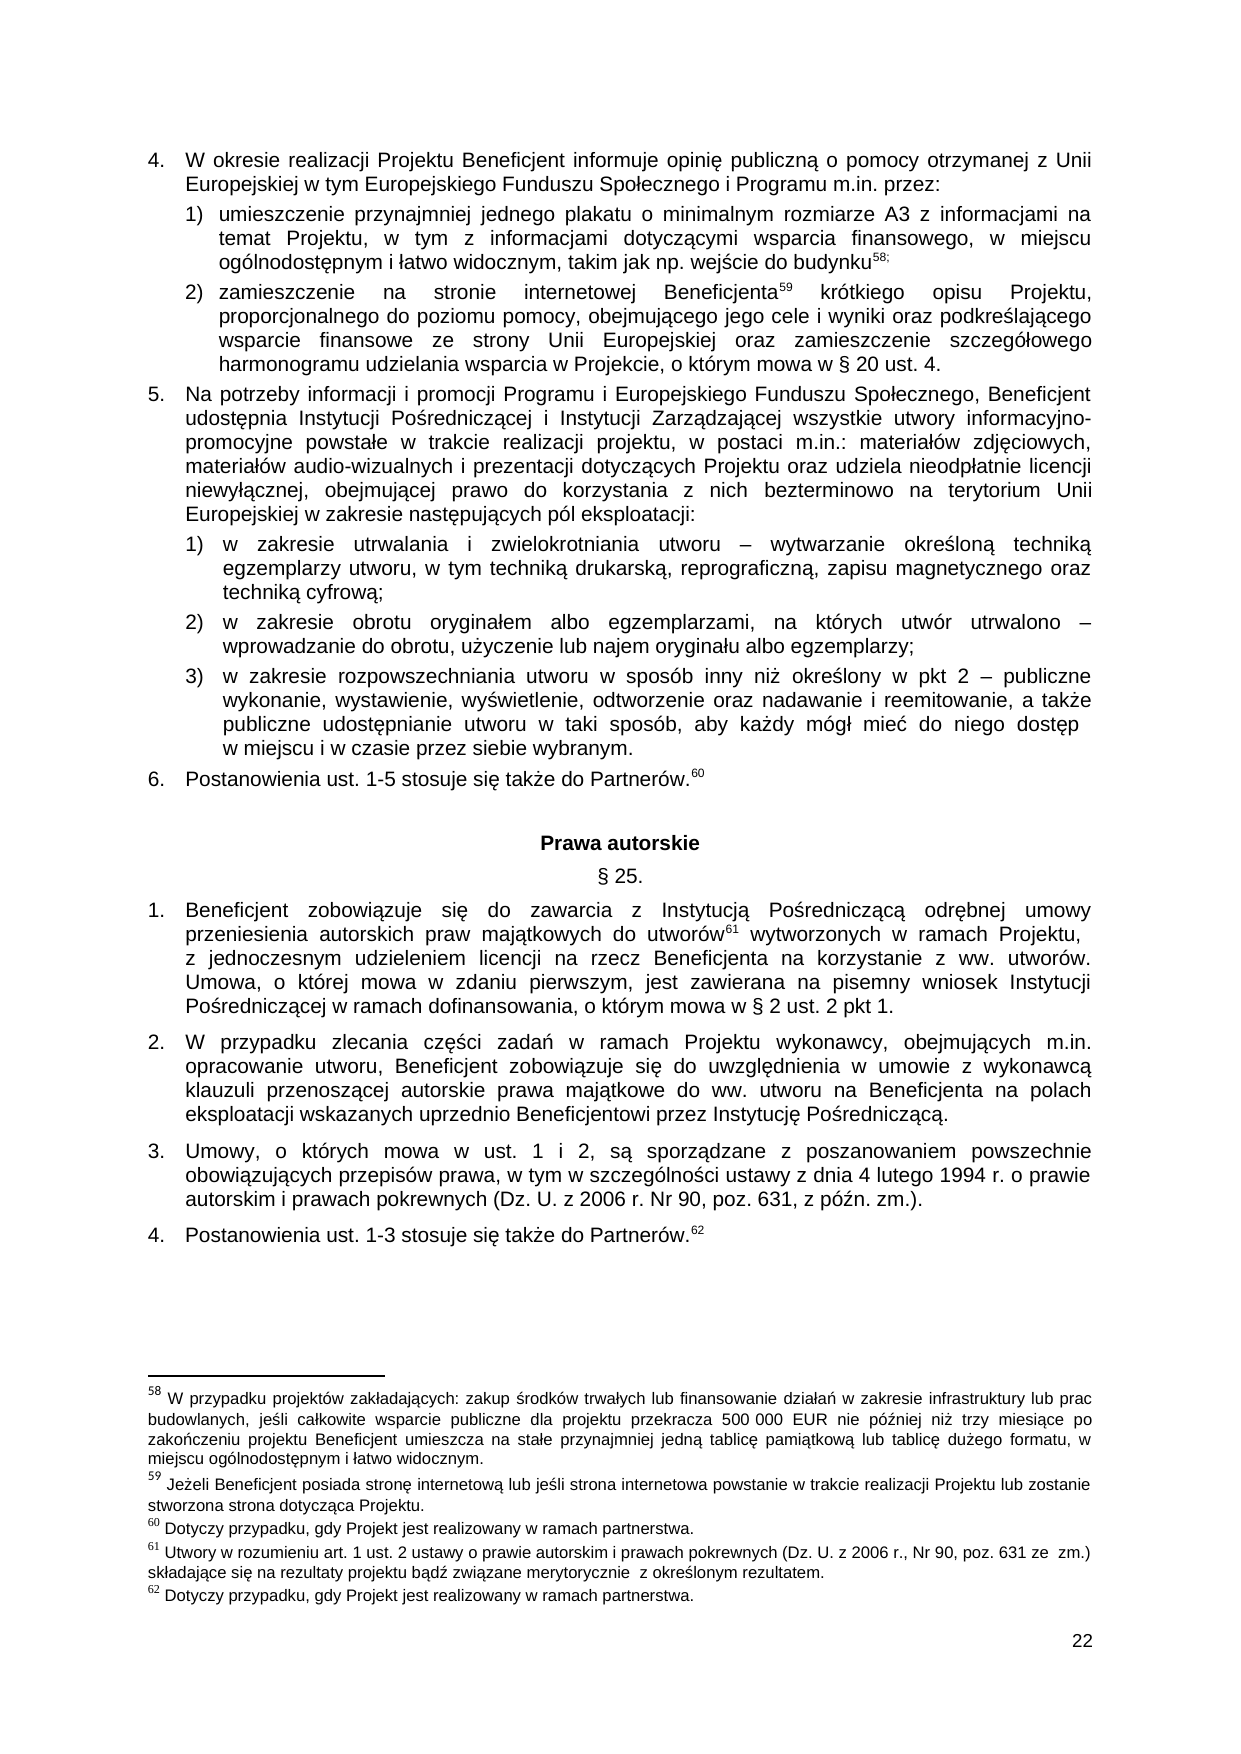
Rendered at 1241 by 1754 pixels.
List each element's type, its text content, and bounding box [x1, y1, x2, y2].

list Umowy, o których mowa w ust. 1 i 2, są sporządzane z poszanowaniem powszechnie obowiązujących przepisów prawa, w tym w szczególności ustawy z dnia 4 lutego 1994 r. o prawie autorskim i prawach pokrewnych (Dz. U. z 2006 r. Nr 90, poz. 631, z późn. zm.). [148, 1138, 1092, 1210]
list zamieszczenie na stronie internetowej Beneficjenta krótkiego opisu Projektu, proporcjonalnego do poziomu pomocy, obejmującego jego cele i wyniki oraz podkreślającego wsparcie finansowe ze strony Unii Europejskiej oraz zamieszczenie szczegółowego harmonogramu udzielania wsparcia w Projekcie, o którym mowa w § 20 ust. 4. [185, 280, 1092, 376]
list W przypadku zlecania części zadań w ramach Projektu wykonawcy, obejmujących m.in. opracowanie utworu, Beneficjent zobowiązuje się do uwzględnienia w umowie z wykonawcą klauzuli przenoszącej autorskie prawa majątkowe do ww. utworu na Beneficjenta na polach eksploatacji wskazanych uprzednio Beneficjentowi przez Instytucję Pośredniczącą. [148, 1030, 1092, 1126]
list Postanowienia ust. 1-5 stosuje się także do Partnerów. [148, 766, 1092, 790]
list W okresie realizacji Projektu Beneficjent informuje opinię publiczną o pomocy otrzymanej z Unii Europejskiej w tym Europejskiego Funduszu Społecznego i Programu m.in. przez: [148, 148, 1092, 196]
list w zakresie utrwalania i zwielokrotniania utworu – wytwarzanie określoną techniką egzemplarzy utworu, w tym techniką drukarską, reprograficzną, zapisu magnetycznego oraz techniką cyfrową; [185, 532, 1092, 604]
list w zakresie obrotu oryginałem albo egzemplarzami, na których utwór utrwalono – wprowadzanie do obrotu, użyczenie lub najem oryginału albo egzemplarzy; [185, 610, 1092, 658]
list umieszczenie przynajmniej jednego plakatu o minimalnym rozmiarze A3 z informacjami na temat Projektu, w tym z informacjami dotyczącymi wsparcia finansowego, w miejscu ogólnodostępnym i łatwo widocznym, takim jak np. wejście do budynku; [185, 202, 1092, 274]
list Beneficjent zobowiązuje się do zawarcia z Instytucją Pośredniczącą odrębnej umowy przeniesienia autorskich praw majątkowych do utworów wytworzonych w ramach Projektu, z jednoczesnym udzieleniem licencji na rzecz Beneficjenta na korzystanie z ww. utworów. Umowa, o której mowa w zdaniu pierwszym, jest zawierana na pisemny wniosek Instytucji Pośredniczącej w ramach dofinansowania, o którym mowa w § 2 ust. 2 pkt 1. [148, 898, 1092, 1018]
text Prawa autorskie [148, 830, 1092, 854]
list Postanowienia ust. 1-3 stosuje się także do Partnerów. [148, 1223, 1092, 1247]
text § 25. [148, 864, 1092, 888]
list w zakresie rozpowszechniania utworu w sposób inny niż określony w pkt 2 – publiczne wykonanie, wystawienie, wyświetlenie, odtworzenie oraz nadawanie i reemitowanie, a także publiczne udostępnianie utworu w taki sposób, aby każdy mógł mieć do niego dostęp w miejscu i w czasie przez siebie wybranym. [185, 664, 1092, 760]
list Na potrzeby informacji i promocji Programu i Europejskiego Funduszu Społecznego, Beneficjent udostępnia Instytucji Pośredniczącej i Instytucji Zarządzającej wszystkie utwory informacyjno-promocyjne powstałe w trakcie realizacji projektu, w postaci m.in.: materiałów zdjęciowych, materiałów audio-wizualnych i prezentacji dotyczących Projektu oraz udziela nieodpłatnie licencji niewyłącznej, obejmującej prawo do korzystania z nich bezterminowo na terytorium Unii Europejskiej w zakresie następujących pól eksploatacji: [148, 382, 1092, 526]
